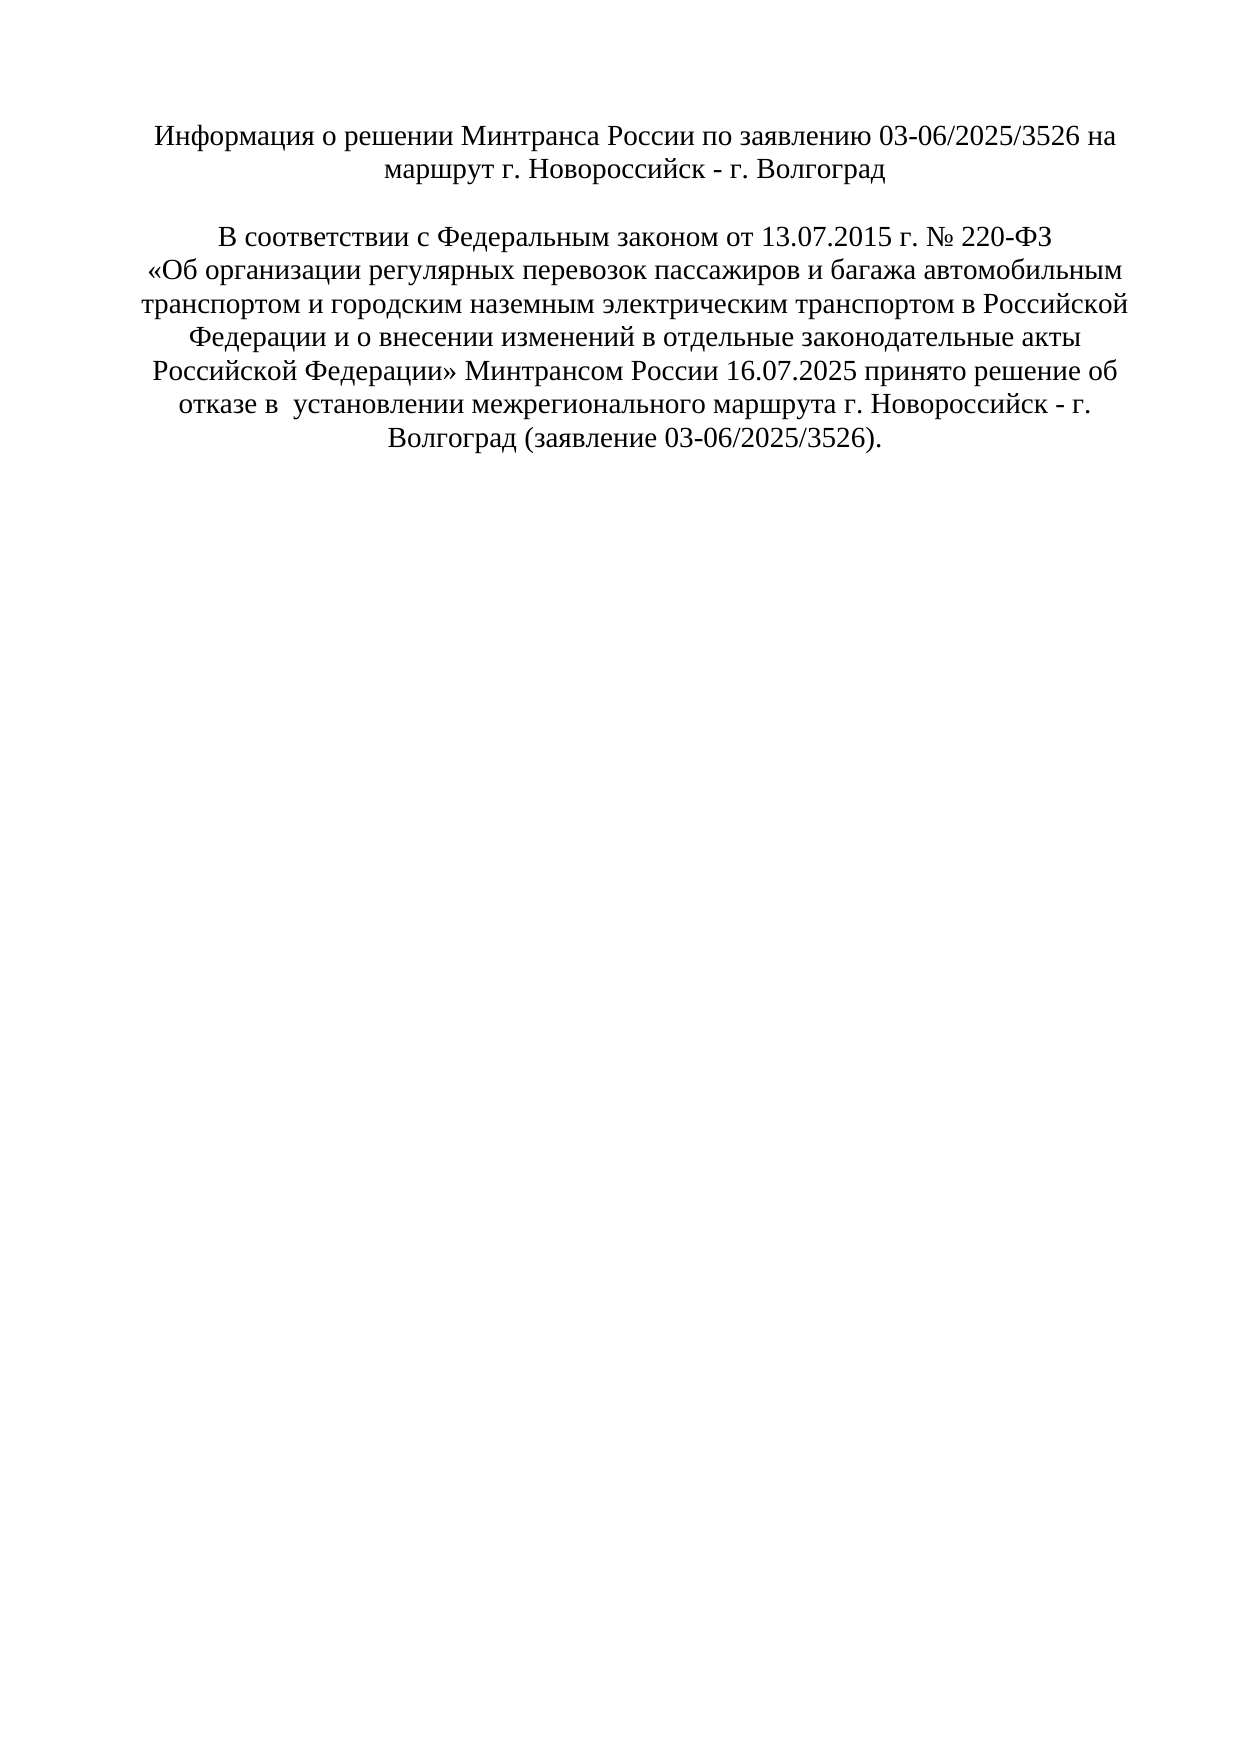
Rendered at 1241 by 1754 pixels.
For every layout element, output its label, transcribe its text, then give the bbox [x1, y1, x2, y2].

text В соответствии с Федеральным законом от 13.07.2015 г. № 220-ФЗ «Об организации регулярных перевозок пассажиров и багажа автомобильным транспортом и городским наземным электрическим транспортом в Российской Федерации и о внесении изменений в отдельные законодательные акты Российской Федерации» Минтрансом России 16.07.2025 принято решение об отказе в установлении межрегионального маршрута г. Новороссийск - г. Волгоград (заявление 03-06/2025/3526). [118, 219, 1152, 453]
text Информация о решении Минтранса России по заявлению 03-06/2025/3526 на маршрут г. Новороссийск - г. Волгоград [118, 118, 1152, 185]
